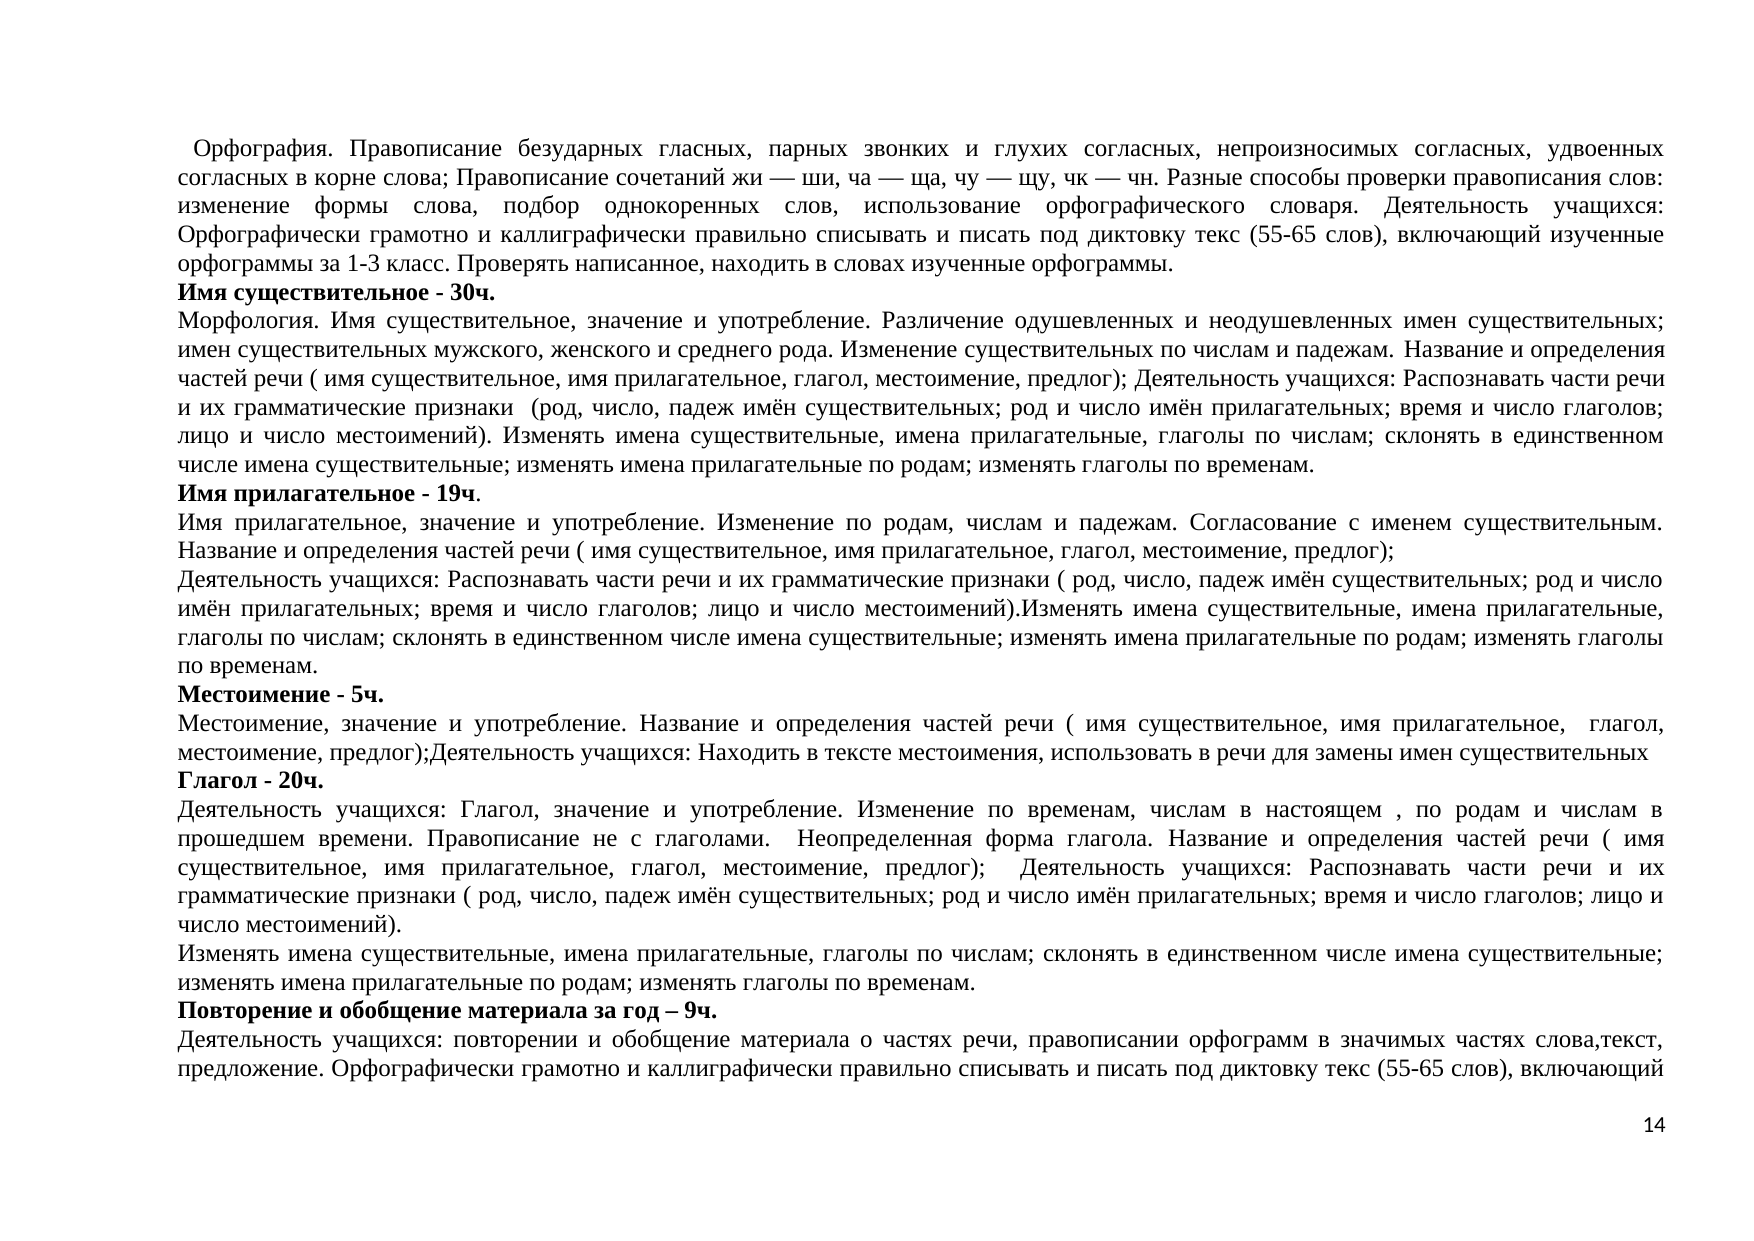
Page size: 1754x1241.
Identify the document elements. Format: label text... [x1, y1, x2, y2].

list Местоимение - 5ч. [177, 679, 1665, 708]
text Глагол - 20ч. [177, 765, 1665, 794]
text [177, 1024, 1665, 1082]
text Деятельность учащихся: Глагол, значение и употребление. Изменение по временам, числам в настоящем , по родам и числам в прошедшем времени. Правописание не с глаголами. Неопределенная форма глагола. Название и определения частей речи ( имя существительное, имя прилагательное, глагол, местоимение, предлог); Деятельность учащихся: Распознавать части речи и их грамматические признаки ( род, число, падеж имён существительных; род и число имён прилагательных; время и число глаголов; лицо и число местоимений). [177, 794, 1665, 938]
text Морфология. Имя существительное, значение и употребление. Различение одушевленных и неодушевленных имен существительных; имен существительных мужского, женского и среднего рода. Изменение существительных по числам и падежам. Название и определения частей речи ( имя существительное, имя прилагательное, глагол, местоимение, предлог); Деятельность учащихся: Распознавать части речи и их грамматические признаки (род, число, падеж имён существительных; род и число имён прилагательных; время и число глаголов; лицо и число местоимений). Изменять имена существительные, имена прилагательные, глаголы по числам; склонять в единственном числе имена существительные; изменять имена прилагательные по родам; изменять глаголы по временам. [177, 305, 1665, 478]
text Изменять имена существительные, имена прилагательные, глаголы по числам; склонять в единственном числе имена существительные; изменять имена прилагательные по родам; изменять глаголы по временам. [177, 938, 1665, 995]
list Местоимение, значение и употребление. Название и определения частей речи ( имя существительное, имя прилагательное, глагол, местоимение, предлог);Деятельность учащихся: Находить в тексте местоимения, использовать в речи для замены имен существительных [177, 708, 1665, 765]
text Повторение и обобщение материала за год – 9ч. [177, 995, 1665, 1024]
text Имя существительное - 30ч. [177, 277, 1665, 305]
text Имя прилагательное - 19ч. [177, 478, 1665, 507]
text Орфография. Правописание безударных гласных, парных звонких и глухих согласных, непроизносимых согласных, удвоенных согласных в корне слова; Правописание сочетаний жи — ши, ча — ща, чу — щу, чк — чн. Разные способы проверки правописания слов: изменение формы слова, подбор однокоренных слов, использование орфографического словаря. Деятельность учащихся: Орфографически грамотно и каллиграфически правильно списывать и писать под диктовку текс (55-65 слов), включающий изученные орфограммы за 1-3 класс. Проверять написанное, находить в словах изученные орфограммы. [177, 133, 1665, 277]
text Имя прилагательное, значение и употребление. Изменение по родам, числам и падежам. Согласование с именем существительным. Название и определения частей речи ( имя существительное, имя прилагательное, глагол, местоимение, предлог); [177, 507, 1665, 564]
text Деятельность учащихся: Распознавать части речи и их грамматические признаки ( род, число, падеж имён существительных; род и число имён прилагательных; время и число глаголов; лицо и число местоимений).Изменять имена существительные, имена прилагательные, глаголы по числам; склонять в единственном числе имена существительные; изменять имена прилагательные по родам; изменять глаголы по временам. [177, 564, 1665, 679]
